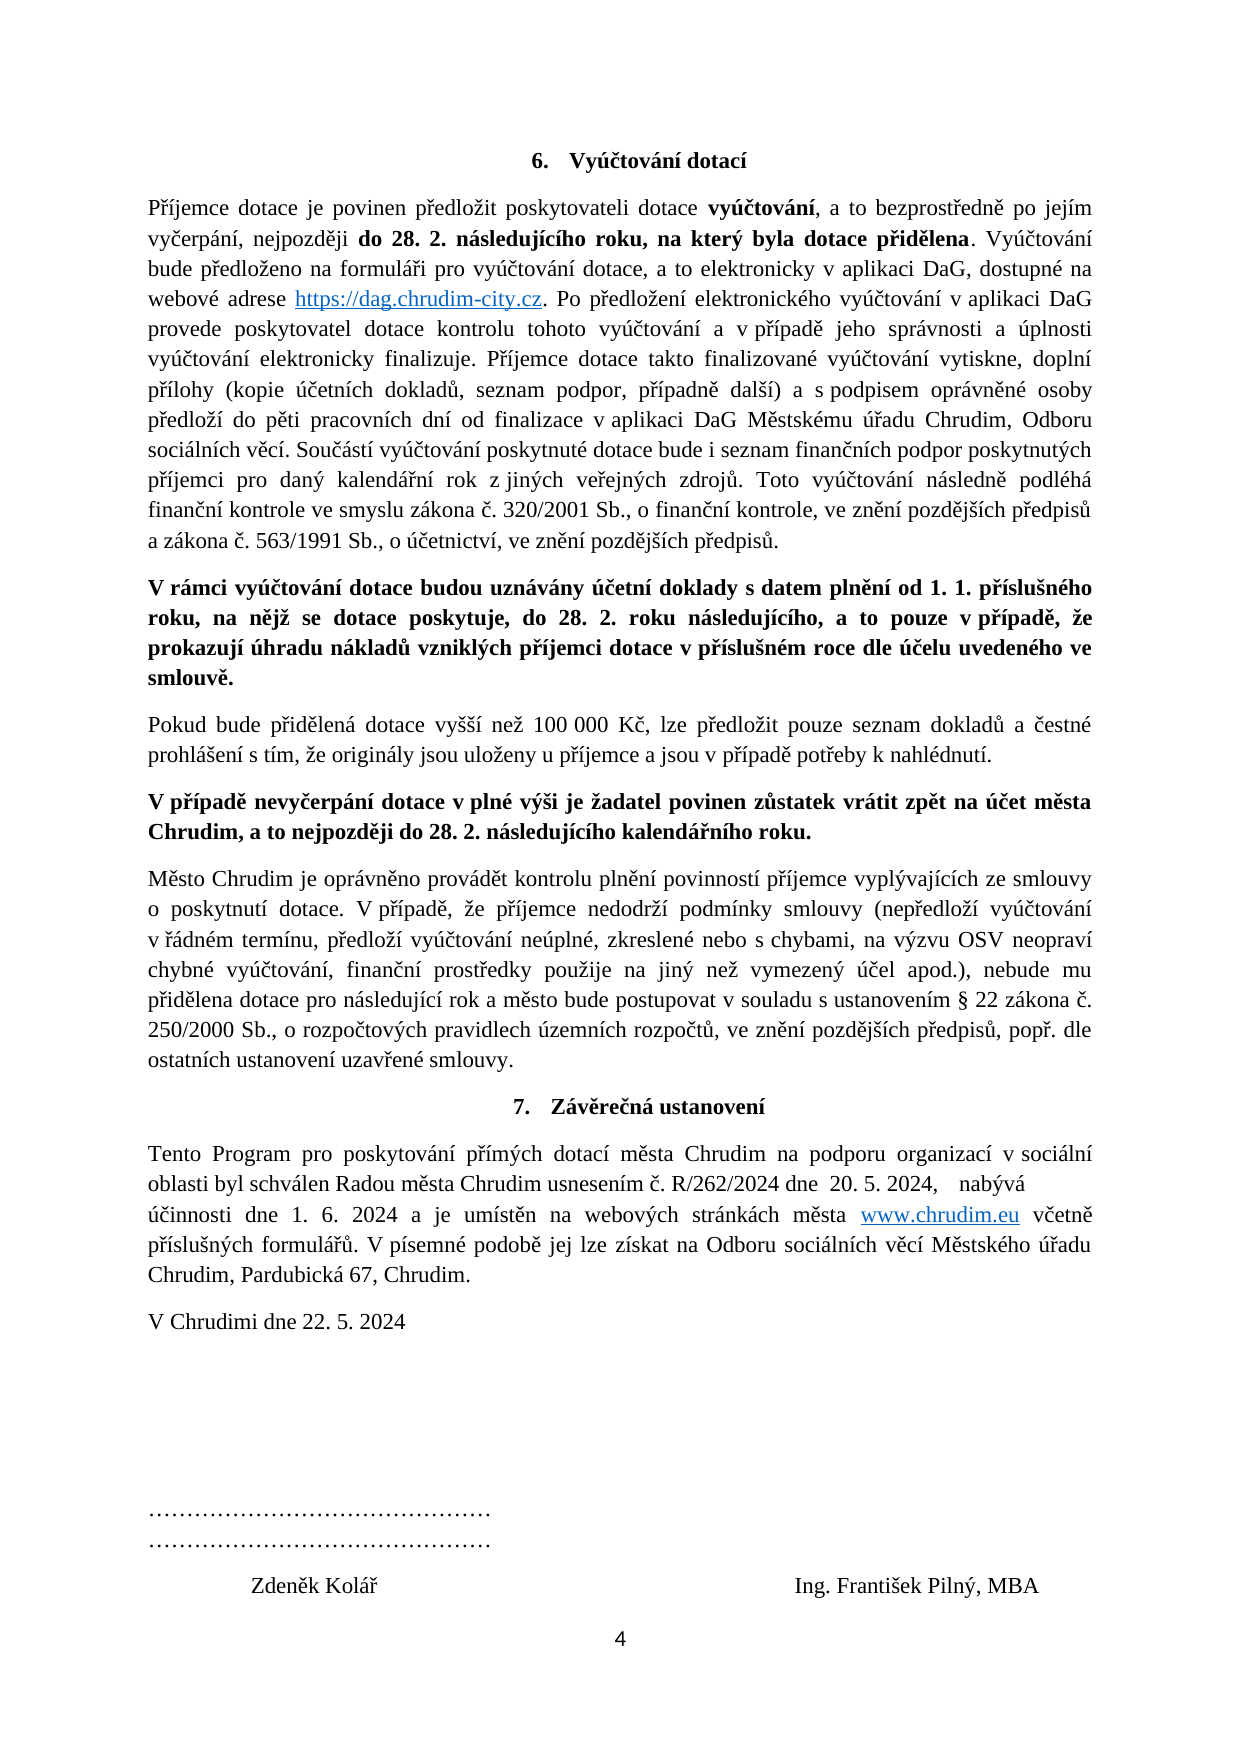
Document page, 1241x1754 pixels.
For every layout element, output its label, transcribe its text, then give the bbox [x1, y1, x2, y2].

text V rámci vyúčtování dotace budou uznávány účetní doklady s datem plnění od 1. 1. příslušného roku, na nějž se dotace poskytuje, do 28. 2. roku následujícího, a to pouze v případě, že prokazují úhradu nákladů vzniklých příjemci dotace v příslušném roce dle účelu uvedeného ve smlouvě. [148, 574, 1093, 691]
list Vyúčtování dotací [185, 148, 1093, 174]
text Město Chrudim je oprávněno provádět kontrolu plnění povinností příjemce vyplývajících ze smlouvy o poskytnutí dotace. V případě, že příjemce nedodrží podmínky smlouvy (nepředloží vyúčtování v řádném termínu, předloží vyúčtování neúplné, zkreslené nebo s chybami, na výzvu OSV neopraví chybné vyúčtování, finanční prostředky použije na jiný než vymezený účel apod.), nebude mu přidělena dotace pro následující rok a město bude postupovat v souladu s ustanovením § 22 zákona č. 250/2000 Sb., o rozpočtových pravidlech územních rozpočtů, ve znění pozdějších předpisů, popř. dle ostatních ustanovení uzavřené smlouvy. [148, 865, 1093, 1073]
list Závěrečná ustanovení [185, 1093, 1093, 1120]
text V případě nevyčerpání dotace v plné výši je žadatel povinen zůstatek vrátit zpět na účet města Chrudim, a to nejpozději do 28. 2. následujícího kalendářního roku. [148, 788, 1093, 845]
text Příjemce dotace je povinen předložit poskytovateli dotace vyúčtování, a to bezprostředně po jejím vyčerpání, nejpozději do 28. 2. následujícího roku, na který byla dotace přidělena. Vyúčtování bude předloženo na formuláři pro vyúčtování dotace, a to elektronicky v aplikaci DaG, dostupné na webové adrese https://dag.chrudim-city.cz. Po předložení elektronického vyúčtování v aplikaci DaG provede poskytovatel dotace kontrolu tohoto vyúčtování a v případě jeho správnosti a úplnosti vyúčtování elektronicky finalizuje. Příjemce dotace takto finalizované vyúčtování vytiskne, doplní přílohy (kopie účetních dokladů, seznam podpor, případně další) a s podpisem oprávněné osoby předloží do pěti pracovních dní od finalizace v aplikaci DaG Městskému úřadu Chrudim, Odboru sociálních věcí. Součástí vyúčtování poskytnuté dotace bude i seznam finančních podpor poskytnutých příjemci pro daný kalendářní rok z jiných veřejných zdrojů. Toto vyúčtování následně podléhá finanční kontrole ve smyslu zákona č. 320/2001 Sb., o finanční kontrole, ve znění pozdějších předpisů a zákona č. 563/1991 Sb., o účetnictví, ve znění pozdějších předpisů. [148, 194, 1093, 553]
text Pokud bude přidělená dotace vyšší než 100 000 Kč, lze předložit pouze seznam dokladů a čestné prohlášení s tím, že originály jsou uloženy u příjemce a jsou v případě potřeby k nahlédnutí. [148, 711, 1093, 768]
text V Chrudimi dne 22. 5. 2024 [148, 1308, 1093, 1334]
text Tento Program pro poskytování přímých dotací města Chrudim na podporu organizací v sociální oblasti byl schválen Radou města Chrudim usnesením č. R/262/2024 dne 20. 5. 2024, nabývá účinnosti dne 1. 6. 2024 a je umístěn na webových stránkách města www.chrudim.eu včetně příslušných formulářů. V písemné podobě jej lze získat na Odboru sociálních věcí Městského úřadu Chrudim, Pardubická 67, Chrudim. [148, 1140, 1093, 1287]
text Zdeněk Kolář Ing. František Pilný, MBA [148, 1573, 1093, 1599]
text ……………………………………… ……………………………………… [148, 1496, 1093, 1552]
